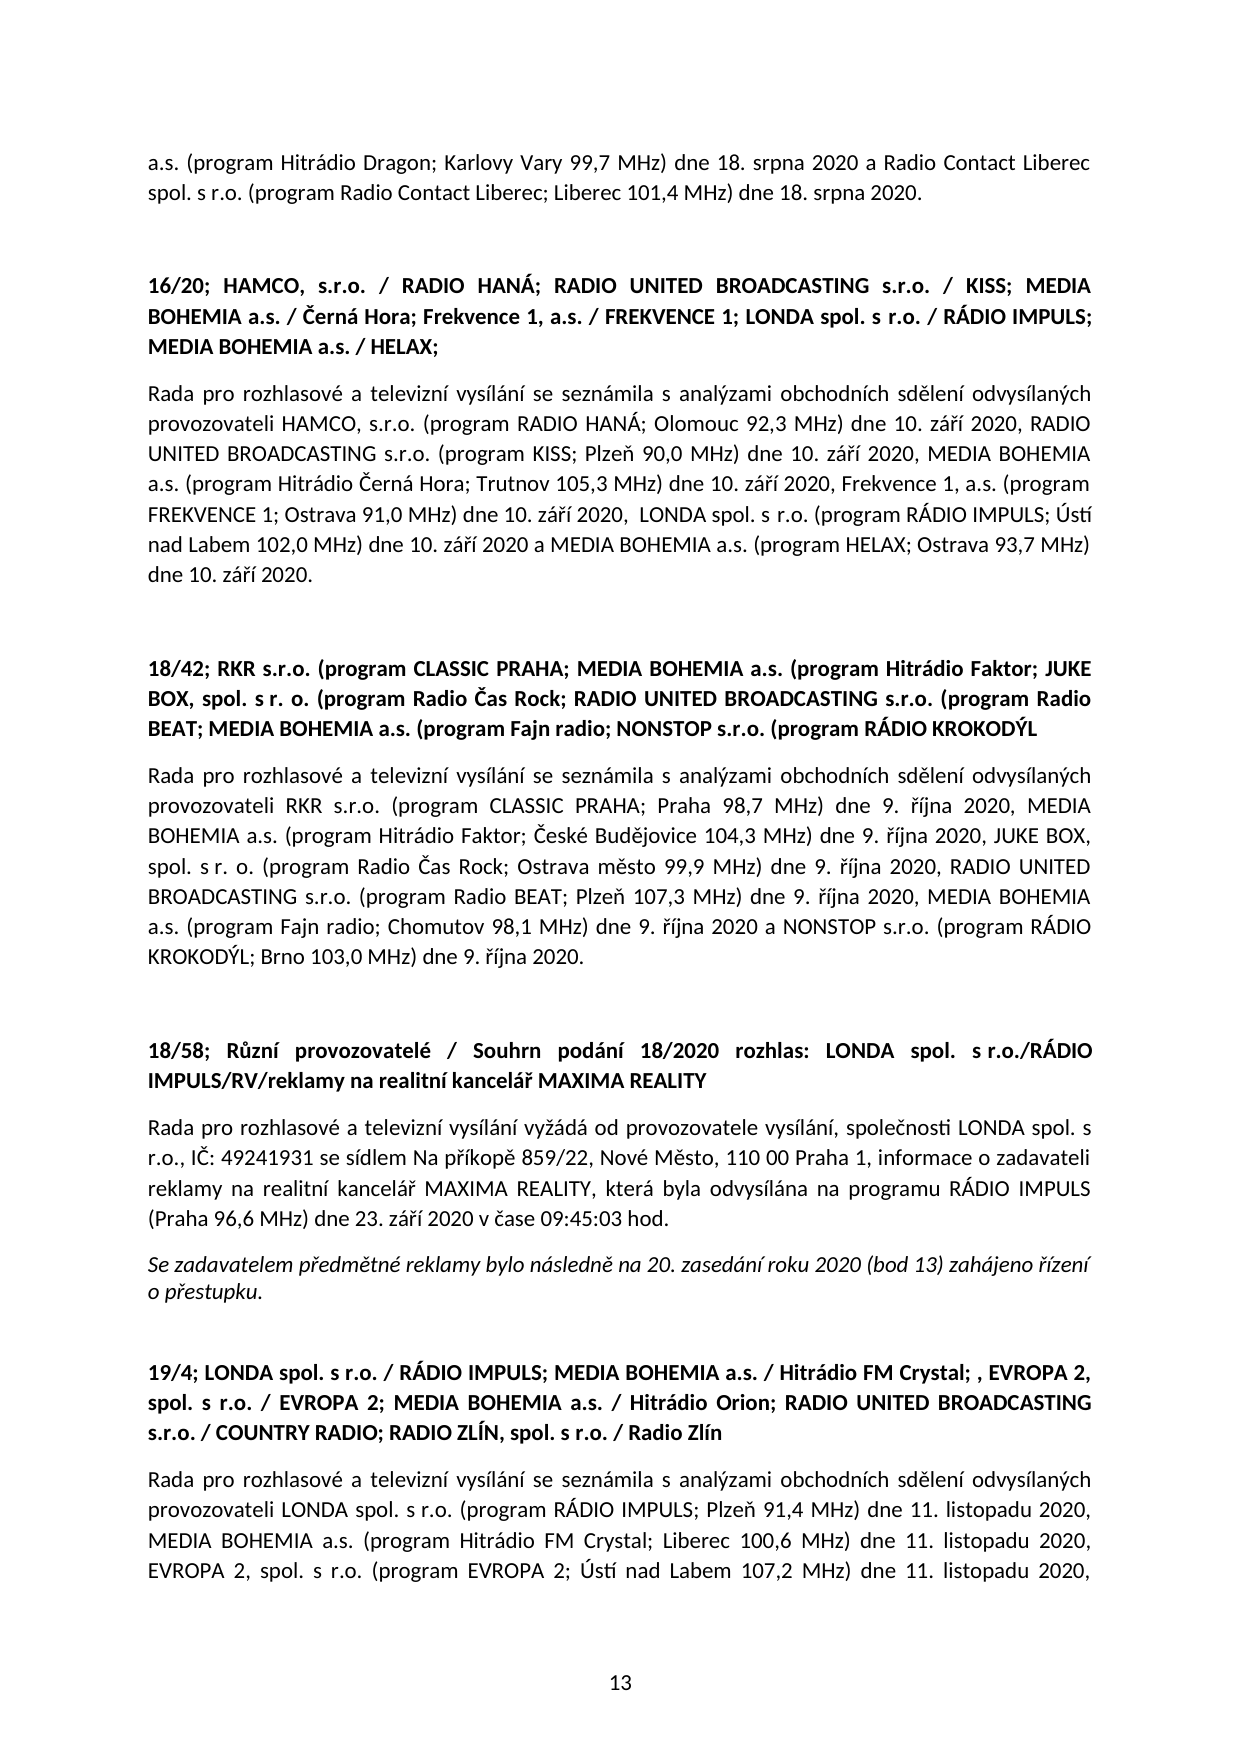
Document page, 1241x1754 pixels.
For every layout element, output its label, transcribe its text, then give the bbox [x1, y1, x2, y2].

text 19/4; LONDA spol. s r.o. / RÁDIO IMPULS; MEDIA BOHEMIA a.s. / Hitrádio FM Crystal; , EVROPA 2, spol. s r.o. / EVROPA 2; MEDIA BOHEMIA a.s. / Hitrádio Orion; RADIO UNITED BROADCASTING s.r.o. / COUNTRY RADIO; RADIO ZLÍN, spol. s r.o. / Radio Zlín [148, 1358, 1093, 1446]
text Rada pro rozhlasové a televizní vysílání se seznámila s analýzami obchodních sdělení odvysílaných provozovateli RKR s.r.o. (program CLASSIC PRAHA; Praha 98,7 MHz) dne 9. října 2020, MEDIA BOHEMIA a.s. (program Hitrádio Faktor; České Budějovice 104,3 MHz) dne 9. října 2020, JUKE BOX, spol. s r. o. (program Radio Čas Rock; Ostrava město 99,9 MHz) dne 9. října 2020, RADIO UNITED BROADCASTING s.r.o. (program Radio BEAT; Plzeň 107,3 MHz) dne 9. října 2020, MEDIA BOHEMIA a.s. (program Fajn radio; Chomutov 98,1 MHz) dne 9. října 2020 a NONSTOP s.r.o. (program RÁDIO KROKODÝL; Brno 103,0 MHz) dne 9. října 2020. [148, 761, 1093, 970]
text Rada pro rozhlasové a televizní vysílání vyžádá od provozovatele vysílání, společnosti LONDA spol. s r.o., IČ: 49241931 se sídlem Na příkopě 859/22, Nové Město, 110 00 Praha 1, informace o zadavateli reklamy na realitní kancelář MAXIMA REALITY, která byla odvysílána na programu RÁDIO IMPULS (Praha 96,6 MHz) dne 23. září 2020 v čase 09:45:03 hod. [148, 1113, 1093, 1232]
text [148, 1465, 1093, 1584]
text 18/58; Různí provozovatelé / Souhrn podání 18/2020 rozhlas: LONDA spol. s r.o./RÁDIO IMPULS/RV/reklamy na realitní kancelář MAXIMA REALITY [148, 1036, 1093, 1094]
text Rada pro rozhlasové a televizní vysílání se seznámila s analýzami obchodních sdělení odvysílaných provozovateli HAMCO, s.r.o. (program RADIO HANÁ; Olomouc 92,3 MHz) dne 10. září 2020, RADIO UNITED BROADCASTING s.r.o. (program KISS; Plzeň 90,0 MHz) dne 10. září 2020, MEDIA BOHEMIA a.s. (program Hitrádio Černá Hora; Trutnov 105,3 MHz) dne 10. září 2020, Frekvence 1, a.s. (program FREKVENCE 1; Ostrava 91,0 MHz) dne 10. září 2020, LONDA spol. s r.o. (program RÁDIO IMPULS; Ústí nad Labem 102,0 MHz) dne 10. září 2020 a MEDIA BOHEMIA a.s. (program HELAX; Ostrava 93,7 MHz) dne 10. září 2020. [148, 379, 1093, 588]
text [148, 148, 1093, 206]
text 16/20; HAMCO, s.r.o. / RADIO HANÁ; RADIO UNITED BROADCASTING s.r.o. / KISS; MEDIA BOHEMIA a.s. / Černá Hora; Frekvence 1, a.s. / FREKVENCE 1; LONDA spol. s r.o. / RÁDIO IMPULS; MEDIA BOHEMIA a.s. / HELAX; [148, 272, 1093, 360]
text Se zadavatelem předmětné reklamy bylo následně na 20. zasedání roku 2020 (bod 13) zahájeno řízení o přestupku. [148, 1251, 1093, 1305]
text 18/42; RKR s.r.o. (program CLASSIC PRAHA; MEDIA BOHEMIA a.s. (program Hitrádio Faktor; JUKE BOX, spol. s r. o. (program Radio Čas Rock; RADIO UNITED BROADCASTING s.r.o. (program Radio BEAT; MEDIA BOHEMIA a.s. (program Fajn radio; NONSTOP s.r.o. (program RÁDIO KROKODÝL [148, 654, 1093, 742]
